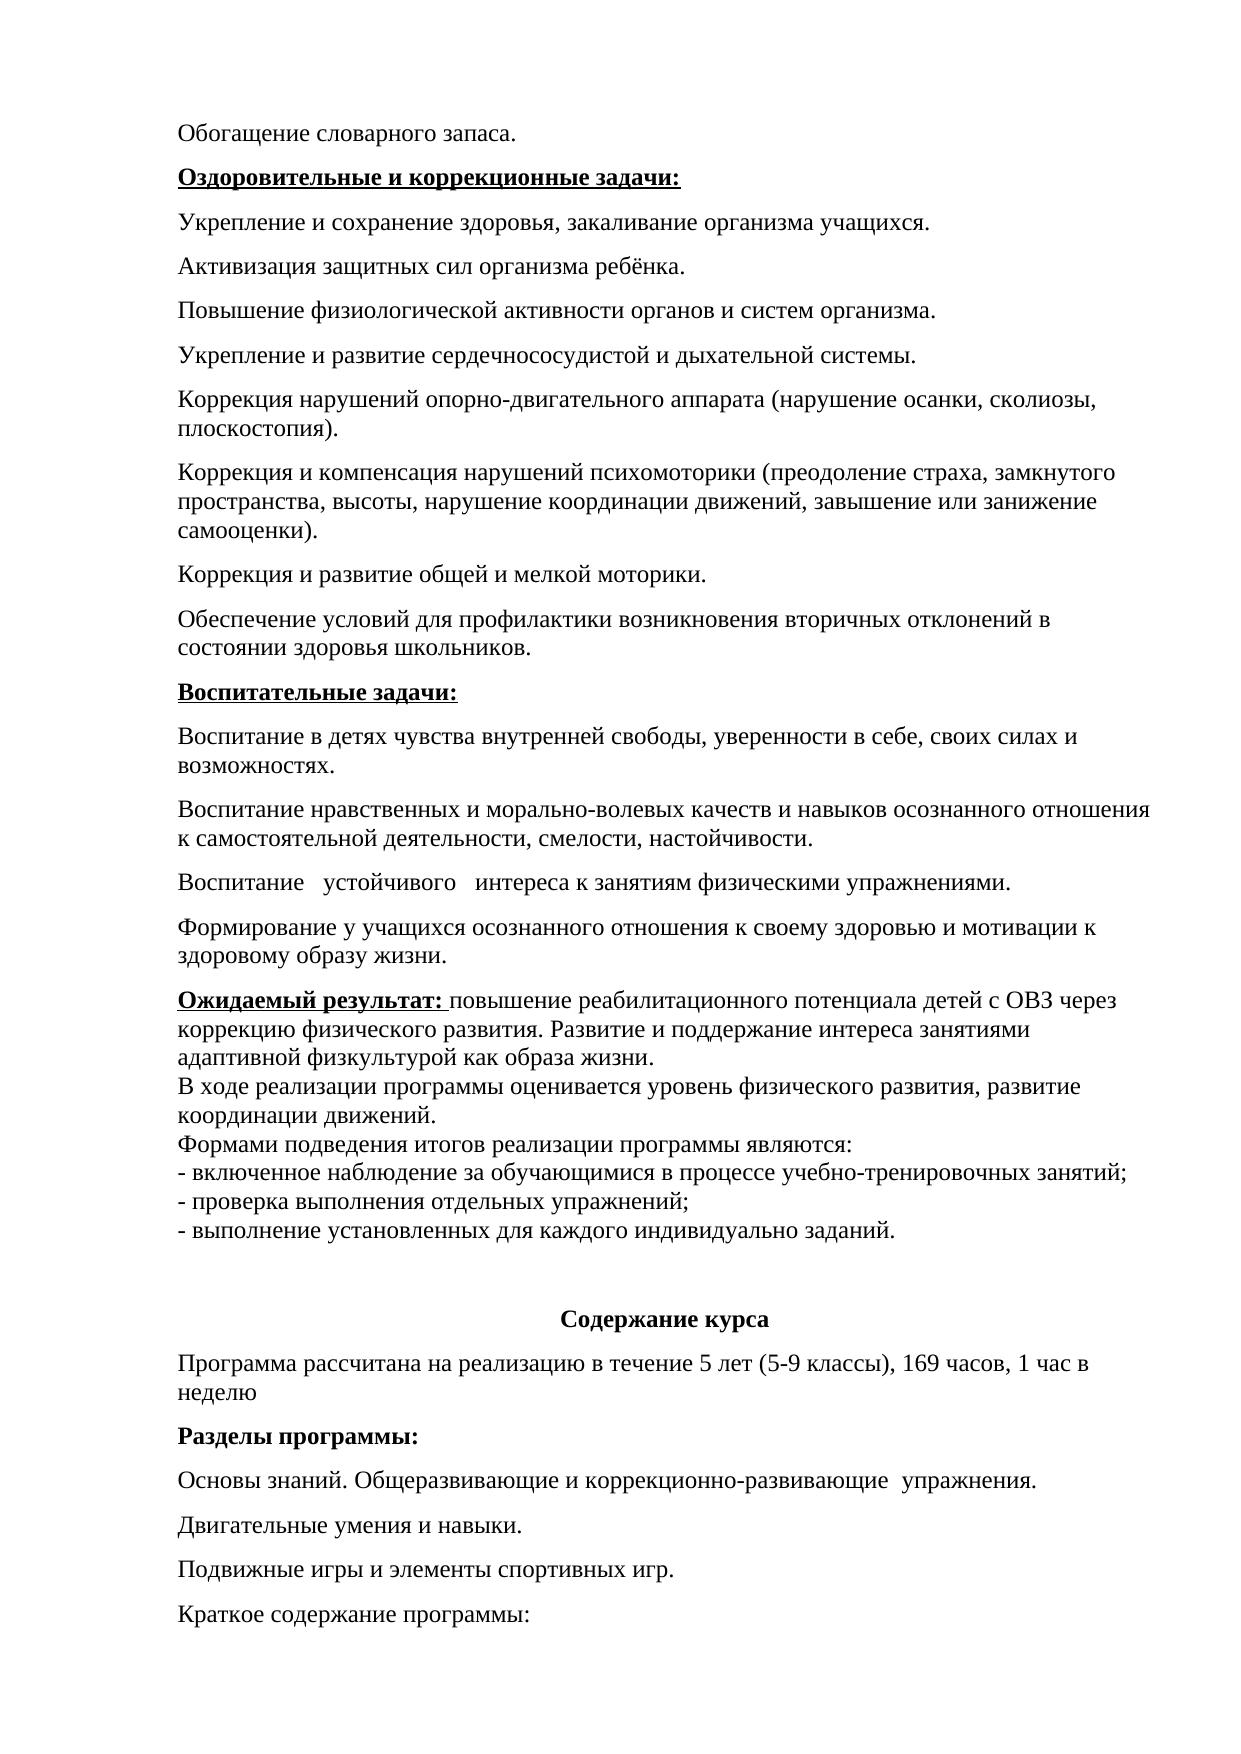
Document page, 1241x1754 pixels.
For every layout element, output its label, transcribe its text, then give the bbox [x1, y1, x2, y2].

text Подвижные игры и элементы спортивных игр. [177, 1554, 1152, 1583]
text Разделы программы: [177, 1421, 1152, 1450]
text Укрепление и сохранение здоровья, закаливание организма учащихся. [177, 207, 1152, 236]
text Коррекция нарушений опорно-двигательного аппарата (нарушение осанки, сколиозы, плоскостопия). [177, 384, 1152, 442]
text Ожидаемый результат: повышение реабилитационного потенциала детей с ОВЗ через коррекцию физического развития. Развитие и поддержание интереса занятиями адаптивной физкультурой как образа жизни. В ходе реализации программы оценивается уровень физического развития, развитие координации движений. Формами подведения итогов реализации программы являются: - включенное наблюдение за обучающимися в процессе учебно-тренировочных занятий; - проверка выполнения отдельных упражнений; - выполнение установленных для каждого индивидуально заданий. [177, 985, 1152, 1244]
text Оздоровительные и коррекционные задачи: [177, 162, 1152, 191]
text Краткое содержание программы: [177, 1599, 1152, 1627]
text Воспитание в детях чувства внутренней свободы, уверенности в себе, своих силах и возможностях. [177, 721, 1152, 779]
text Программа рассчитана на реализацию в течение 5 лет (5-9 классы), 169 часов, 1 час в неделю [177, 1348, 1152, 1406]
text Двигательные умения и навыки. [177, 1510, 1152, 1539]
text Повышение физиологической активности органов и систем организма. [177, 296, 1152, 324]
text Воспитание нравственных и морально-волевых качеств и навыков осознанного отношения к самостоятельной деятельности, смелости, настойчивости. [177, 794, 1152, 852]
text Основы знаний. Общеразвивающие и коррекционно-развивающие упражнения. [177, 1466, 1152, 1494]
text Укрепление и развитие сердечнососудистой и дыхательной системы. [177, 340, 1152, 369]
text Активизация защитных сил организма ребёнка. [177, 251, 1152, 280]
text Воспитательные задачи: [177, 677, 1152, 706]
text Коррекция и компенсация нарушений психомоторики (преодоление страха, замкнутого пространства, высоты, нарушение координации движений, завышение или занижение самооценки). [177, 457, 1152, 544]
text Коррекция и развитие общей и мелкой моторики. [177, 559, 1152, 588]
text Обеспечение условий для профилактики возникновения вторичных отклонений в состоянии здоровья школьников. [177, 604, 1152, 661]
text Содержание курса [177, 1304, 1152, 1332]
text Обогащение словарного запаса. [177, 118, 1152, 147]
text Формирование у учащихся осознанного отношения к своему здоровью и мотивации к здоровому образу жизни. [177, 912, 1152, 969]
text Воспитание устойчивого интереса к занятиям физическими упражнениями. [177, 867, 1152, 896]
